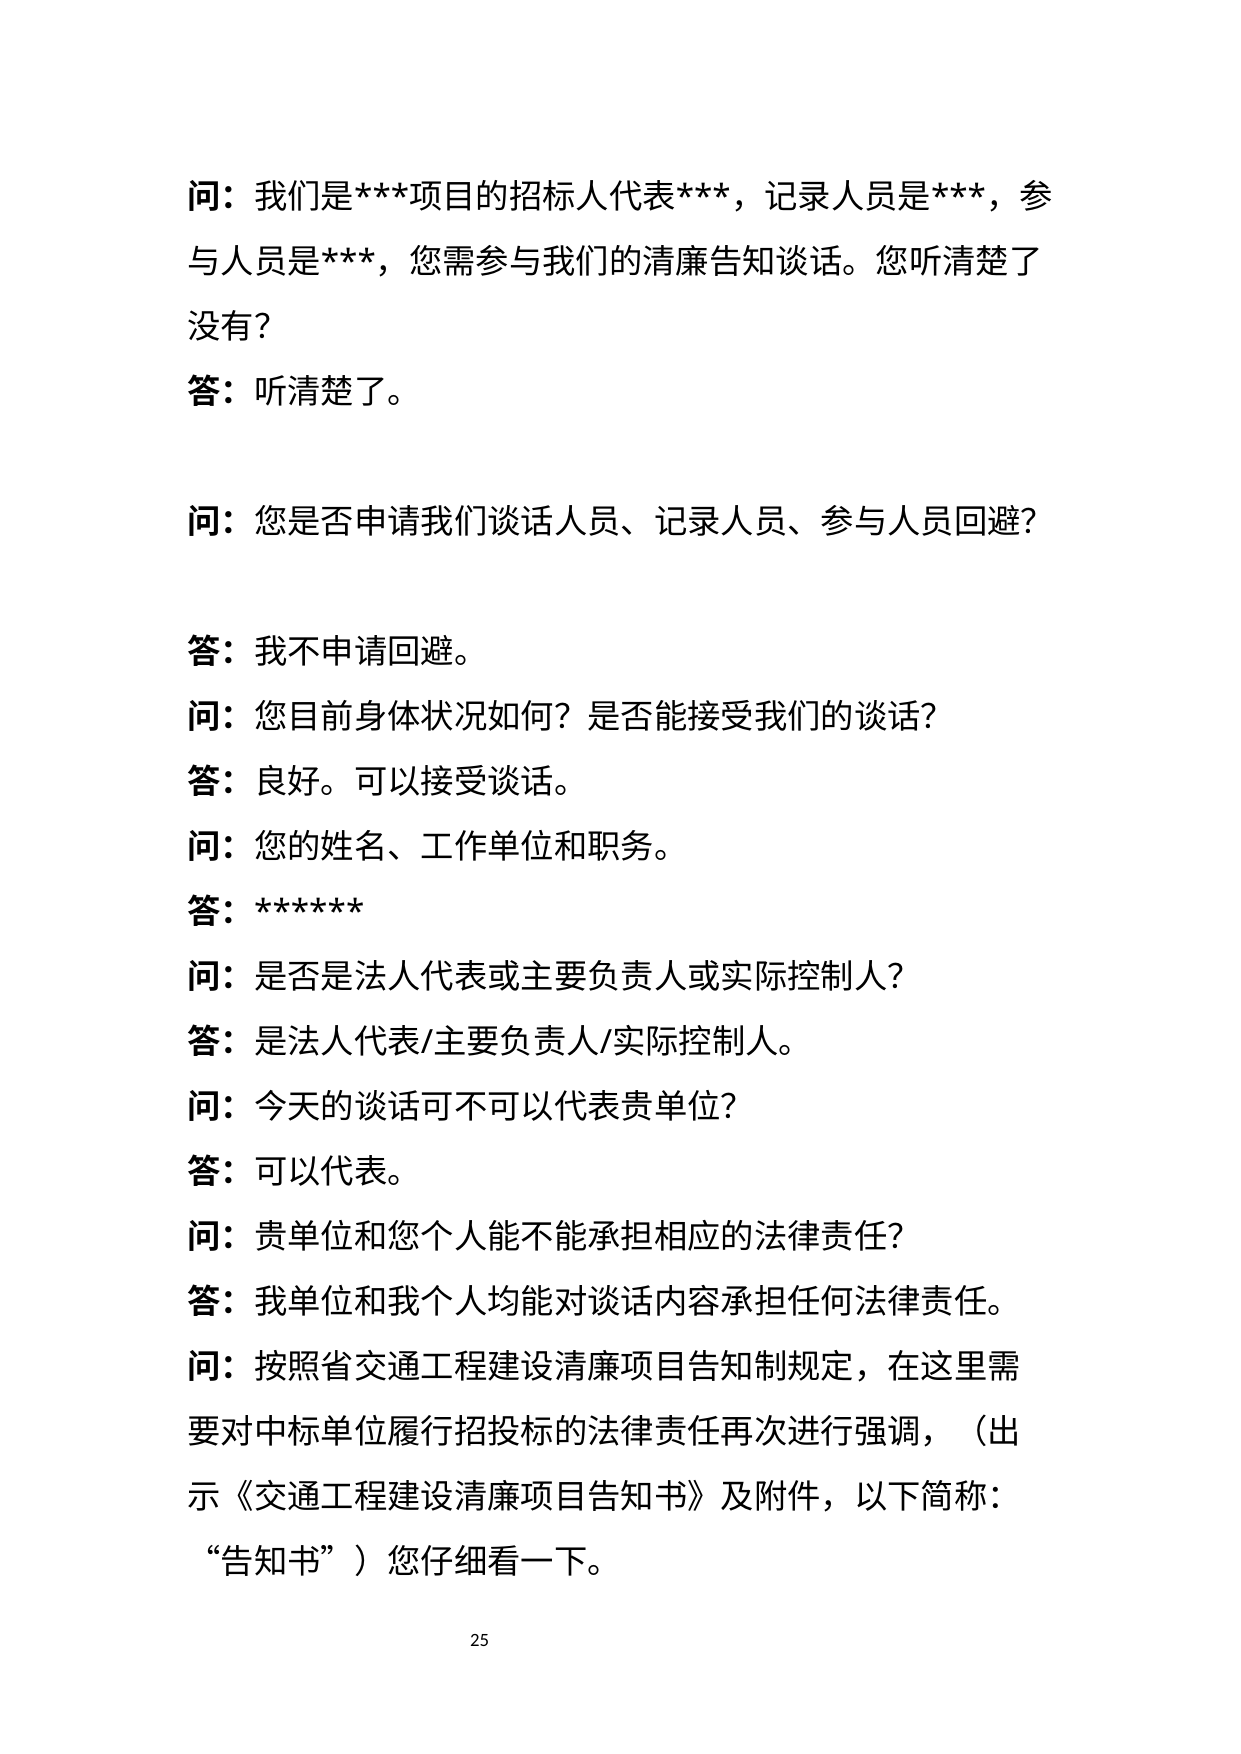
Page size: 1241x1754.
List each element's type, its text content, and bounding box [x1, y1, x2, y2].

text 答：我单位和我个人均能对谈话内容承担任何法律责任。 [187, 1267, 1053, 1332]
text 问：按照省交通工程建设清廉项目告知制规定，在这里需要对中标单位履行招投标的法律责任再次进行强调，（出示《交通工程建设清廉项目告知书》及附件，以下简称：“告知书”）您仔细看一下。 [187, 1332, 1053, 1592]
text 问：今天的谈话可不可以代表贵单位？ [187, 1072, 1053, 1137]
text 答：可以代表。 [187, 1137, 1053, 1202]
text 问：贵单位和您个人能不能承担相应的法律责任？ [187, 1202, 1053, 1267]
text 问：您的姓名、工作单位和职务。 [187, 812, 1053, 877]
text 答：听清楚了。 [187, 357, 1053, 422]
text 答：是法人代表/主要负责人/实际控制人。 [187, 1007, 1053, 1072]
text 答：****** [187, 877, 1053, 942]
text 问：是否是法人代表或主要负责人或实际控制人？ [187, 942, 1053, 1007]
text 问：您是否申请我们谈话人员、记录人员、参与人员回避？ [187, 487, 1053, 617]
text 问：您目前身体状况如何？是否能接受我们的谈话？ [187, 682, 1053, 747]
text 答：我不申请回避。 [187, 617, 1053, 682]
text 问：我们是***项目的招标人代表***，记录人员是***，参与人员是***，您需参与我们的清廉告知谈话。您听清楚了没有？ [187, 162, 1053, 357]
text 答：良好。可以接受谈话。 [187, 747, 1053, 812]
